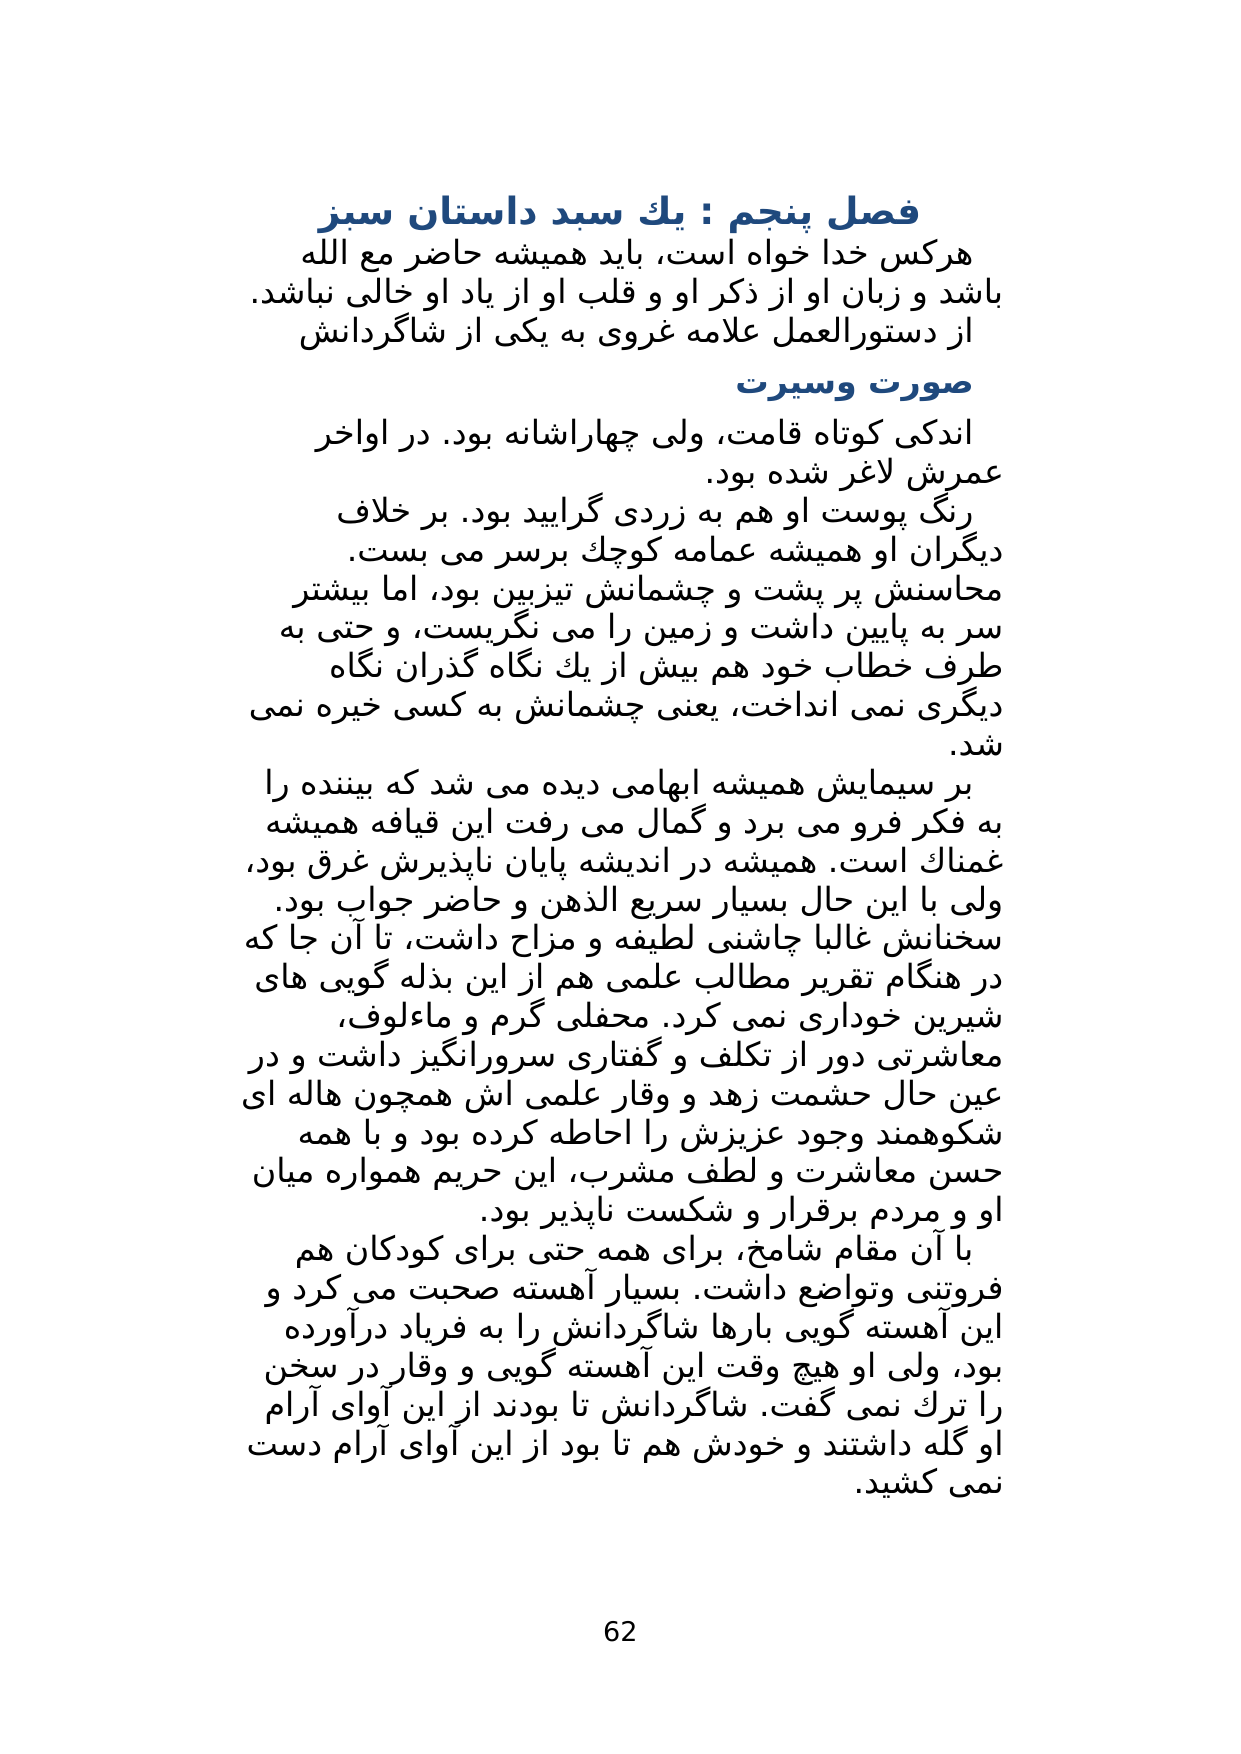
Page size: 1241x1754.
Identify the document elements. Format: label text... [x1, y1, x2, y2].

subtitle فصل پنجم : يك سبد داستان سبز [236, 190, 1004, 233]
text رنگ پوست او هم به زردى گراييد بود. بر خلاف ديگران او هميشه عمامه كوچك برسر مى بست. محاسنش پر پشت و چشمانش تيزبين بود، اما بيشتر سر به پايين داشت و زمين را مى نگريست، و حتى به طرف خطاب خود هم بيش از يك نگاه گذران نگاه ديگرى نمى انداخت، يعنى چشمانش به كسى خيره نمى شد. [236, 491, 1004, 763]
text بر سيمايش هميشه ابهامى ديده مى شد كه بيننده را به فكر فرو مى برد و گمال مى رفت اين قيافه هميشه غمناك است. هميشه در انديشه پايان ناپذيرش غرق بود، ولى با اين حال بسيار سريع الذهن و حاضر جواب بود. سخنانش غالبا چاشنى لطيفه و مزاح داشت، تا آن جا كه در هنگام تقرير مطالب علمى هم از اين بذله گويى هاى شيرين خودارى نمى كرد. محفلى گرم و ماءلوف، معاشرتى دور از تكلف و گفتارى سرورانگيز داشت و در عين حال حشمت زهد و وقار علمى اش همچون هاله اى شكوهمند وجود عزيزش را احاطه كرده بود و با همه حسن معاشرت و لطف مشرب، اين حريم همواره ميان او و مردم برقرار و شكست ناپذير بود. [236, 763, 1004, 1230]
text از دستورالعمل علامه غروى به يكى از شاگردانش [236, 311, 1004, 350]
text هركس خدا خواه است، بايد هميشه حاضر مع الله باشد و زبان او از ذكر او و قلب او از ياد او خالى نباشد. [236, 233, 1004, 311]
subtitle صورت وسيرت [236, 362, 1004, 401]
text اندكى كوتاه قامت، ولى چهاراشانه بود. در اواخر عمرش لاغر شده بود. [236, 414, 1004, 491]
text با آن مقام شامخ، براى همه حتى براى كودكان هم فروتنى وتواضع داشت. بسيار آهسته صحبت مى كرد و اين آهسته گويى بارها شاگردانش را به فرياد درآورده بود، ولى او هيچ وقت اين آهسته گويى و وقار در سخن را ترك نمى گفت. شاگردانش تا بودند از اين آواى آرام او گله داشتند و خودش هم تا بود از اين آواى آرام دست نمى كشيد. [236, 1230, 1004, 1502]
